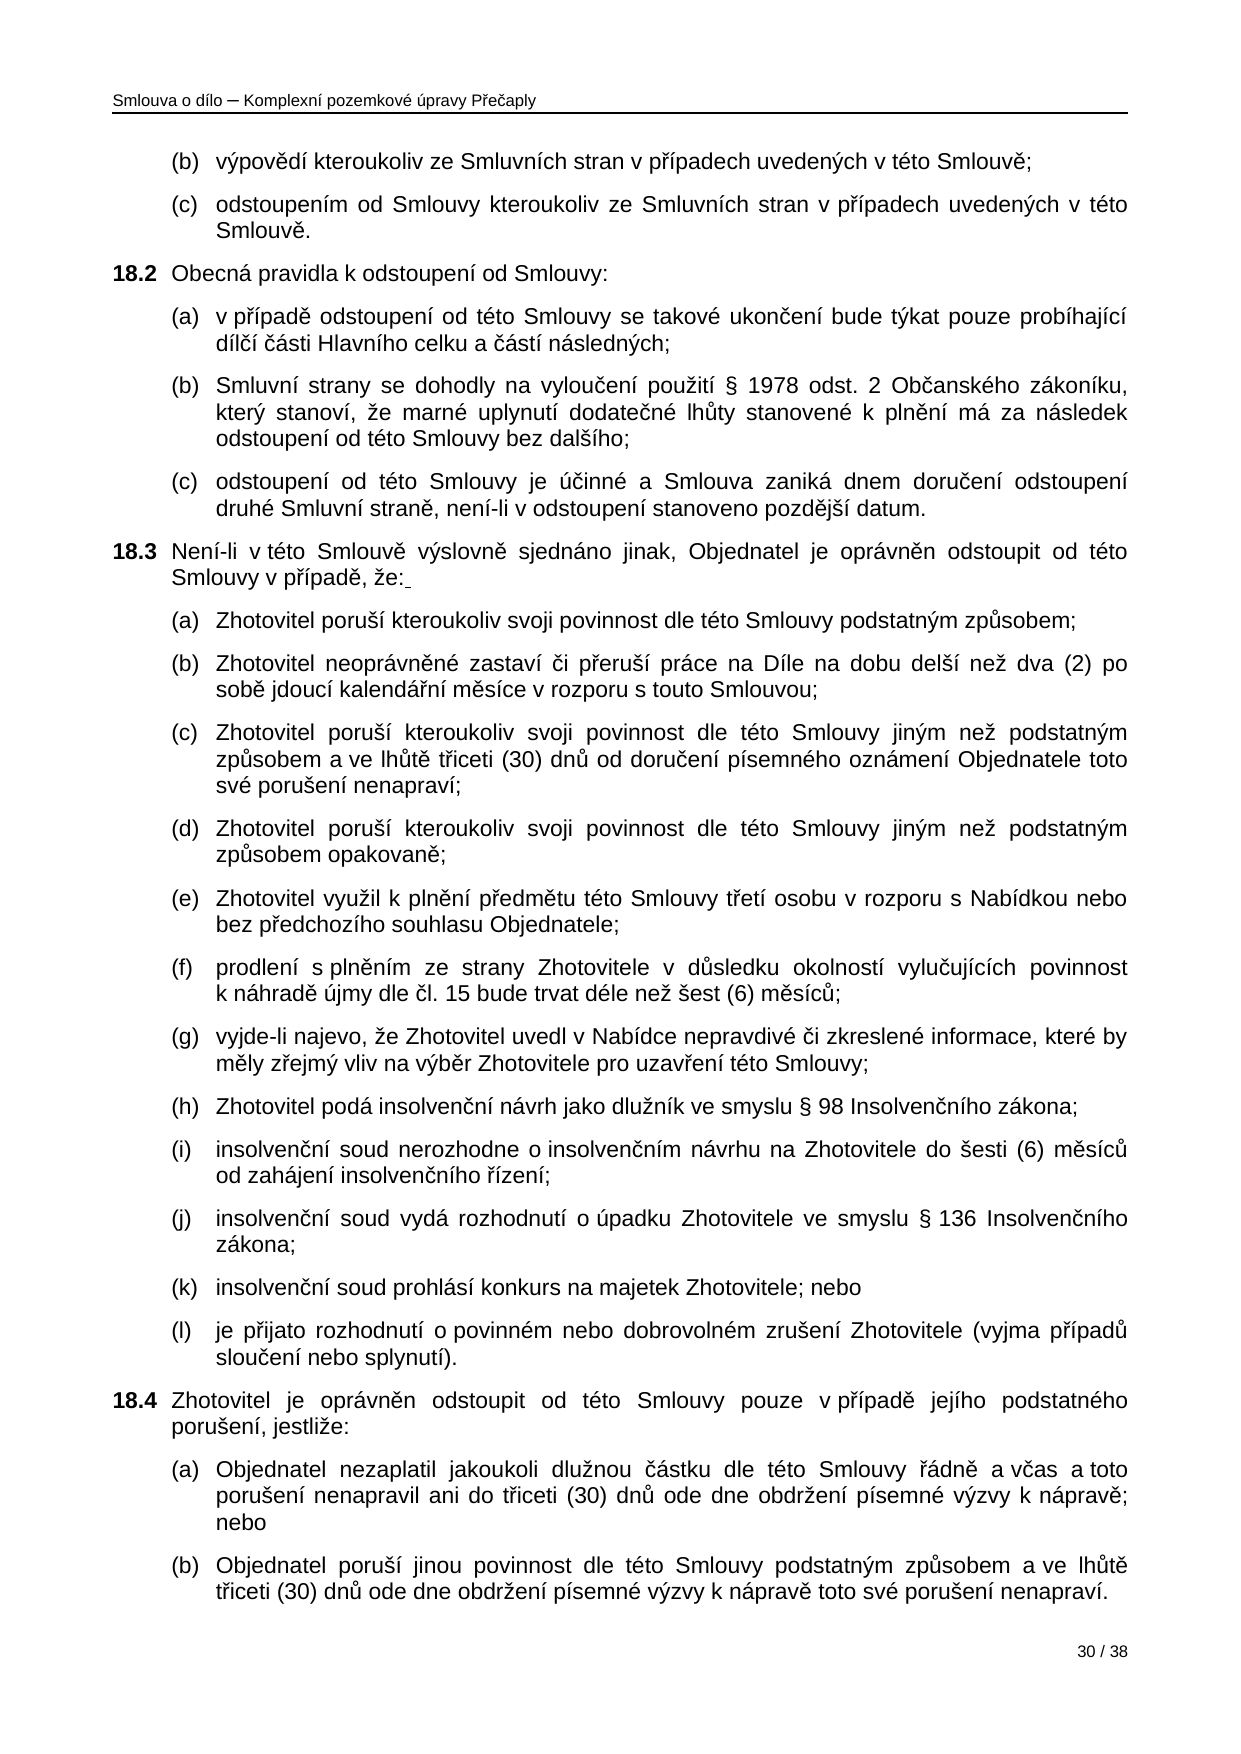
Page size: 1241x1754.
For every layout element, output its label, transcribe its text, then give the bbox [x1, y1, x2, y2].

text prodlení s plněním ze strany Zhotovitele v důsledku okolností vylučujících povinnost k náhradě újmy dle čl. 15 bude trvat déle než šest (6) měsíců; [171, 954, 1128, 1007]
text odstoupení od této Smlouvy je účinné a Smlouva zaniká dnem doručení odstoupení druhé Smluvní straně, není-li v odstoupení stanoveno pozdější datum. [171, 468, 1128, 521]
text Zhotovitel využil k plnění předmětu této Smlouvy třetí osobu v rozporu s Nabídkou nebo bez předchozího souhlasu Objednatele; [171, 884, 1128, 937]
text insolvenční soud nerozhodne o insolvenčním návrhu na Zhotovitele do šesti (6) měsíců od zahájení insolvenčního řízení; [171, 1136, 1128, 1188]
list Objednatel nezaplatil jakoukoli dlužnou částku dle této Smlouvy řádně a včas a toto porušení nenapravil ani do třiceti (30) dnů ode dne obdržení písemné výzvy k nápravě; nebo [171, 1456, 1128, 1535]
text insolvenční soud vydá rozhodnutí o úpadku Zhotovitele ve smyslu § 136 Insolvenčního zákona; [171, 1205, 1128, 1258]
text Objednatel poruší jinou povinnost dle této Smlouvy podstatným způsobem a ve lhůtě třiceti (30) dnů ode dne obdržení písemné výzvy k nápravě toto své porušení nenapraví. [171, 1552, 1128, 1604]
text odstoupením od Smlouvy kteroukoliv ze Smluvních stran v případech uvedených v této Smlouvě. [171, 191, 1128, 243]
text je přijato rozhodnutí o povinném nebo dobrovolném zrušení Zhotovitele (vyjma případů sloučení nebo splynutí). [171, 1317, 1128, 1370]
list v případě odstoupení od této Smlouvy se takové ukončení bude týkat pouze probíhající dílčí části Hlavního celku a částí následných; [171, 303, 1128, 356]
text Zhotovitel poruší kteroukoliv svoji povinnost dle této Smlouvy jiným než podstatným způsobem a ve lhůtě třiceti (30) dnů od doručení písemného oznámení Objednatele toto své porušení nenapraví; [171, 719, 1128, 798]
text vyjde-li najevo, že Zhotovitel uvedl v Nabídce nepravdivé či zkreslené informace, které by měly zřejmý vliv na výběr Zhotovitele pro uzavření této Smlouvy; [171, 1023, 1128, 1076]
text Obecná pravidla k odstoupení od Smlouvy: [112, 260, 1128, 286]
text Zhotovitel je oprávněn odstoupit od této Smlouvy pouze v případě jejího podstatného porušení, jestliže: [112, 1387, 1128, 1439]
list Zhotovitel neoprávněné zastaví či přeruší práce na Díle na dobu delší než dva (2) po sobě jdoucí kalendářní měsíce v rozporu s touto Smlouvou; [171, 650, 1128, 703]
text Smluvní strany se dohodly na vyloučení použití § 1978 odst. 2 Občanského zákoníku, který stanoví, že marné uplynutí dodatečné lhůty stanovené k plnění má za následek odstoupení od této Smlouvy bez dalšího; [171, 372, 1128, 452]
text výpovědí kteroukoliv ze Smluvních stran v případech uvedených v této Smlouvě; [171, 148, 1128, 174]
text Není-li v této Smlouvě výslovně sjednáno jinak, Objednatel je oprávněn odstoupit od této Smlouvy v případě, že: [112, 538, 1128, 590]
text insolvenční soud prohlásí konkurs na majetek Zhotovitele; nebo [171, 1274, 1128, 1301]
text Zhotovitel poruší kteroukoliv svoji povinnost dle této Smlouvy jiným než podstatným způsobem opakovaně; [171, 815, 1128, 868]
list Zhotovitel poruší kteroukoliv svoji povinnost dle této Smlouvy podstatným způsobem; [171, 607, 1128, 633]
text Zhotovitel podá insolvenční návrh jako dlužník ve smyslu § 98 Insolvenčního zákona; [171, 1093, 1128, 1119]
